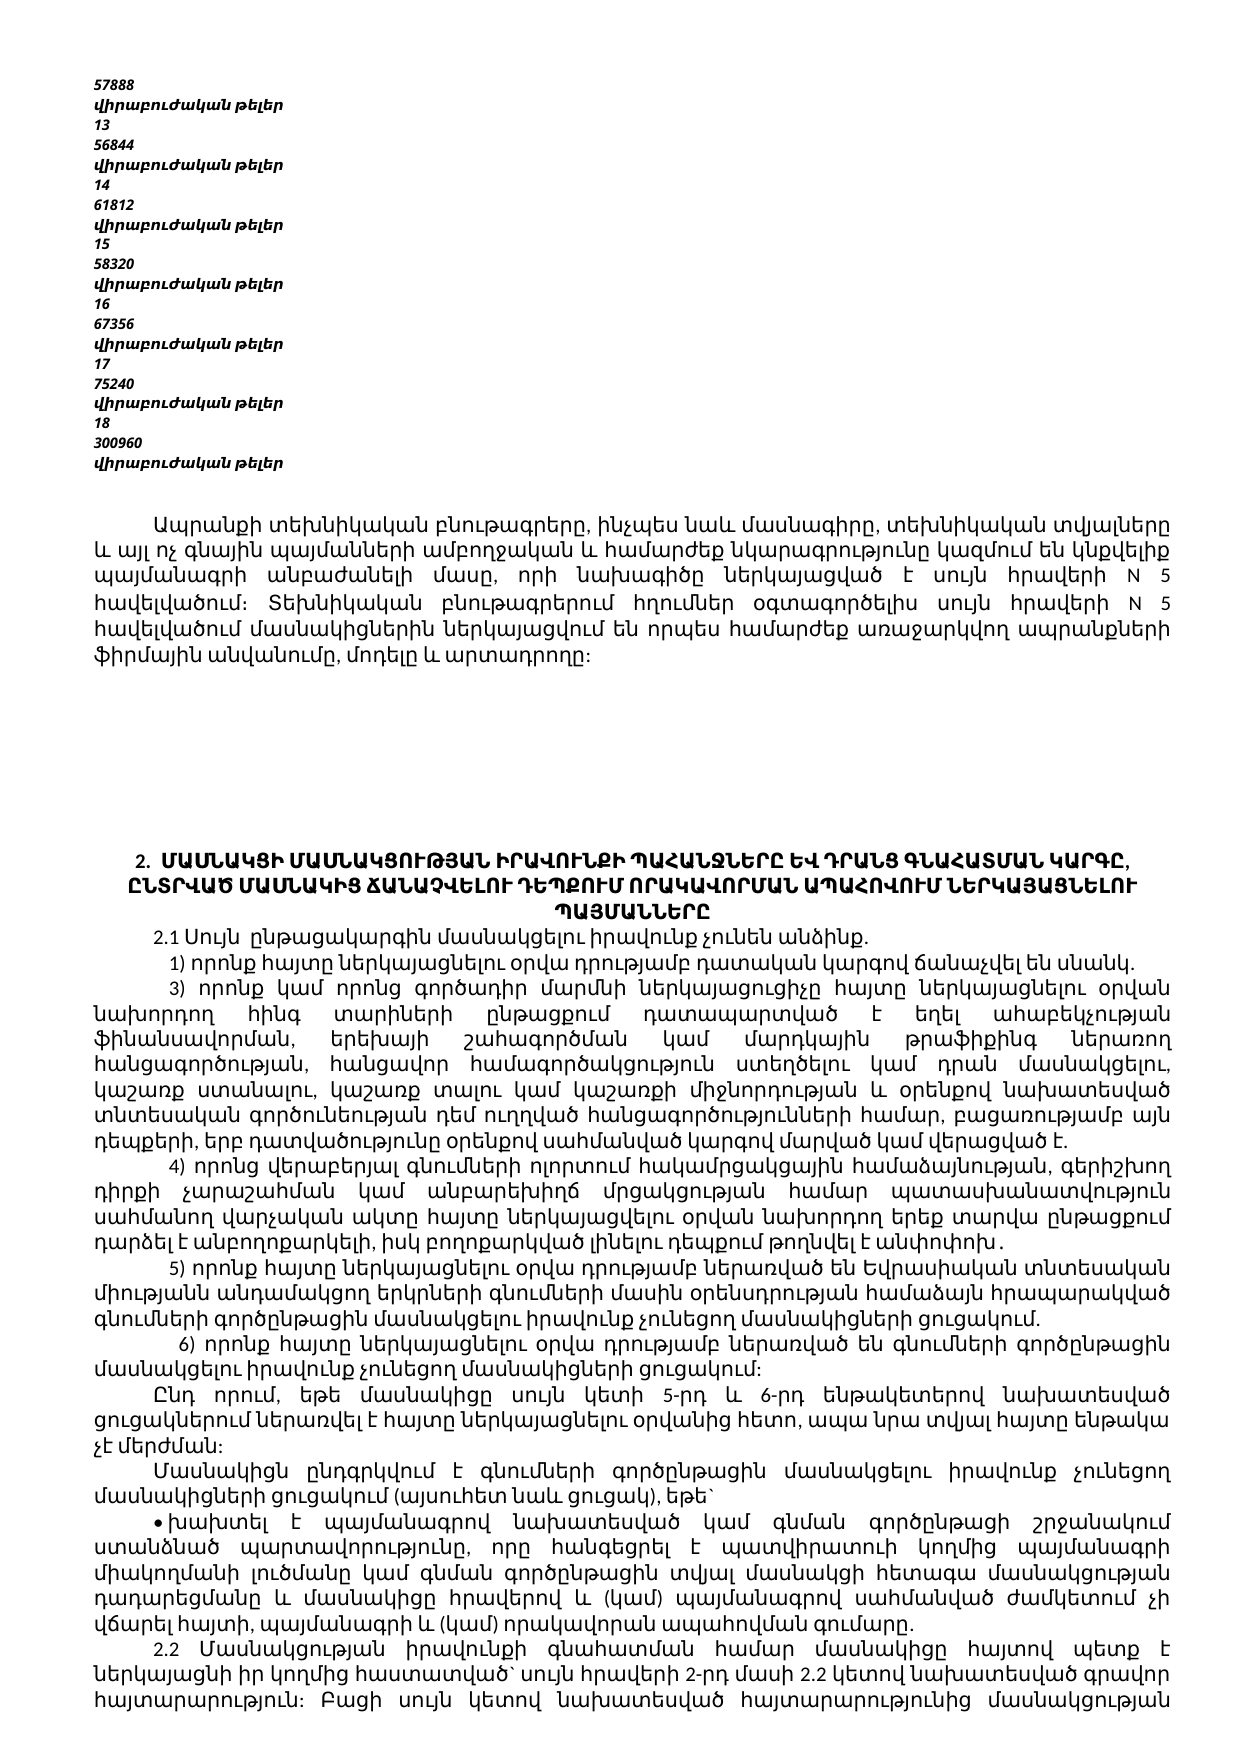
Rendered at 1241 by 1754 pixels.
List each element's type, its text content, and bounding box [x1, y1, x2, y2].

text Ընդ որում, եթե մասնակիցը սույն կետի 5-րդ և 6-րդ ենթակետերով նախատեսված ցուցակներում ներառվել է հայտը ներկայացնելու օրվանից հետո, ապա նրա տվյալ հայտը ենթակա չէ մերժման: [94, 1382, 1171, 1458]
text Մասնակիցն ընդգրկվում է գնումների գործընթացին մասնակցելու իրավունք չունեցող մասնակիցների ցուցակում (այսուհետ նաև ցուցակ), եթե` [94, 1458, 1171, 1509]
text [94, 1636, 1171, 1712]
text 6) որոնք հայտը ներկայացնելու օրվա դրությամբ ներառված են գնումների գործընթացին մասնակցելու իրավունք չունեցող մասնակիցների ցուցակում: [94, 1331, 1171, 1382]
text 1) որոնք հայտը ներկայացնելու օրվա դրությամբ դատական կարգով ճանաչվել են սնանկ. [94, 950, 1171, 975]
text 5) որոնք հայտը ներկայացնելու օրվա դրությամբ ներառված են Եվրասիական տնտեսական միությանն անդամակցող երկրների գնումների մասին օրենսդրության համաձայն հրապարակված գնումների գործընթացին մասնակցելու իրավունք չունեցող մասնակիցների ցուցակում. [94, 1255, 1171, 1331]
text 3) որոնք կամ որոնց գործադիր մարմնի ներկայացուցիչը հայտը ներկայացնելու օրվան նախորդող հինգ տարիների ընթացքում դատապարտված է եղել ահաբեկչության ֆինանսավորման, երեխայի շահագործման կամ մարդկային թրաֆիքինգ ներառող հանցագործության, հանցավոր համագործակցություն ստեղծելու կամ դրան մասնակցելու, կաշառք ստանալու, կաշառք տալու կամ կաշառքի միջնորդության և օրենքով նախատեսված տնտեսական գործունեության դեմ ուղղված հանցագործությունների համար, բացառությամբ այն դեպքերի, երբ դատվածությունը օրենքով սահմանված կարգով մարված կամ վերացված է. [94, 975, 1171, 1153]
text 2. ՄԱՍՆԱԿՑԻ ՄԱՍՆԱԿՑՈՒԹՅԱՆ ԻՐԱՎՈՒՆՔԻ ՊԱՀԱՆՋՆԵՐԸ ԵՎ ԴՐԱՆՑ ԳՆԱՀԱՏՄԱՆ ԿԱՐԳԸ, ԸՆՏՐՎԱԾ ՄԱՍՆԱԿԻՑ ՃԱՆԱՉՎԵԼՈՒ ԴԵՊՔՈՒՄ ՈՐԱԿԱՎՈՐՄԱՆ ԱՊԱՀՈՎՈՒՄ ՆԵՐԿԱՅԱՑՆԵԼՈՒ ՊԱՅՄԱՆՆԵՐԸ [94, 848, 1171, 924]
text 2.1 Սույն ընթացակարգին մասնակցելու իրավունք չունեն անձինք. [94, 924, 1171, 950]
text Ապրանքի տեխնիկական բնութագրերը, ինչպես նաև մասնագիրը, տեխնիկական տվյալները և այլ ոչ գնային պայմանների ամբողջական և համարժեք նկարագրությունը կազմում են կնքվելիք պայմանագրի անբաժանելի մասը, որի նախագիծը ներկայացված է սույն հրավերի N 5 հավելվածում։ Տեխնիկական բնութագրերում հղումներ օգտագործելիս սույն հրավերի N 5 հավելվածում մասնակիցներին ներկայացվում են որպես համարժեք առաջարկվող ապրանքների ֆիրմային անվանումը, մոդելը և արտադրողը: [94, 512, 1171, 667]
text 4) որոնց վերաբերյալ գնումների ոլորտում հակամրցակցային համաձայնության, գերիշխող դիրքի չարաշահման կամ անբարեխիղճ մրցակցության համար պատասխանատվություն սահմանող վարչական ակտը հայտը ներկայացվելու օրվան նախորդող երեք տարվա ընթացքում դարձել է անբողոքարկելի, իսկ բողոքարկված լինելու դեպքում թողնվել է անփոփոխ․ [94, 1153, 1171, 1255]
text • խախտել է պայմանագրով նախատեսված կամ գնման գործընթացի շրջանակում ստանձնած պարտավորությունը, որը հանգեցրել է պատվիրատուի կողմից պայմանագրի միակողմանի լուծմանը կամ գնման գործընթացին տվյալ մասնակցի հետագա մասնակցության դադարեցմանը և մասնակիցը հրավերով և (կամ) պայմանագրով սահմանված ժամկետում չի վճարել հայտի, պայմանագրի և (կամ) որակավորան ապահովման գումարը. [94, 1509, 1171, 1636]
